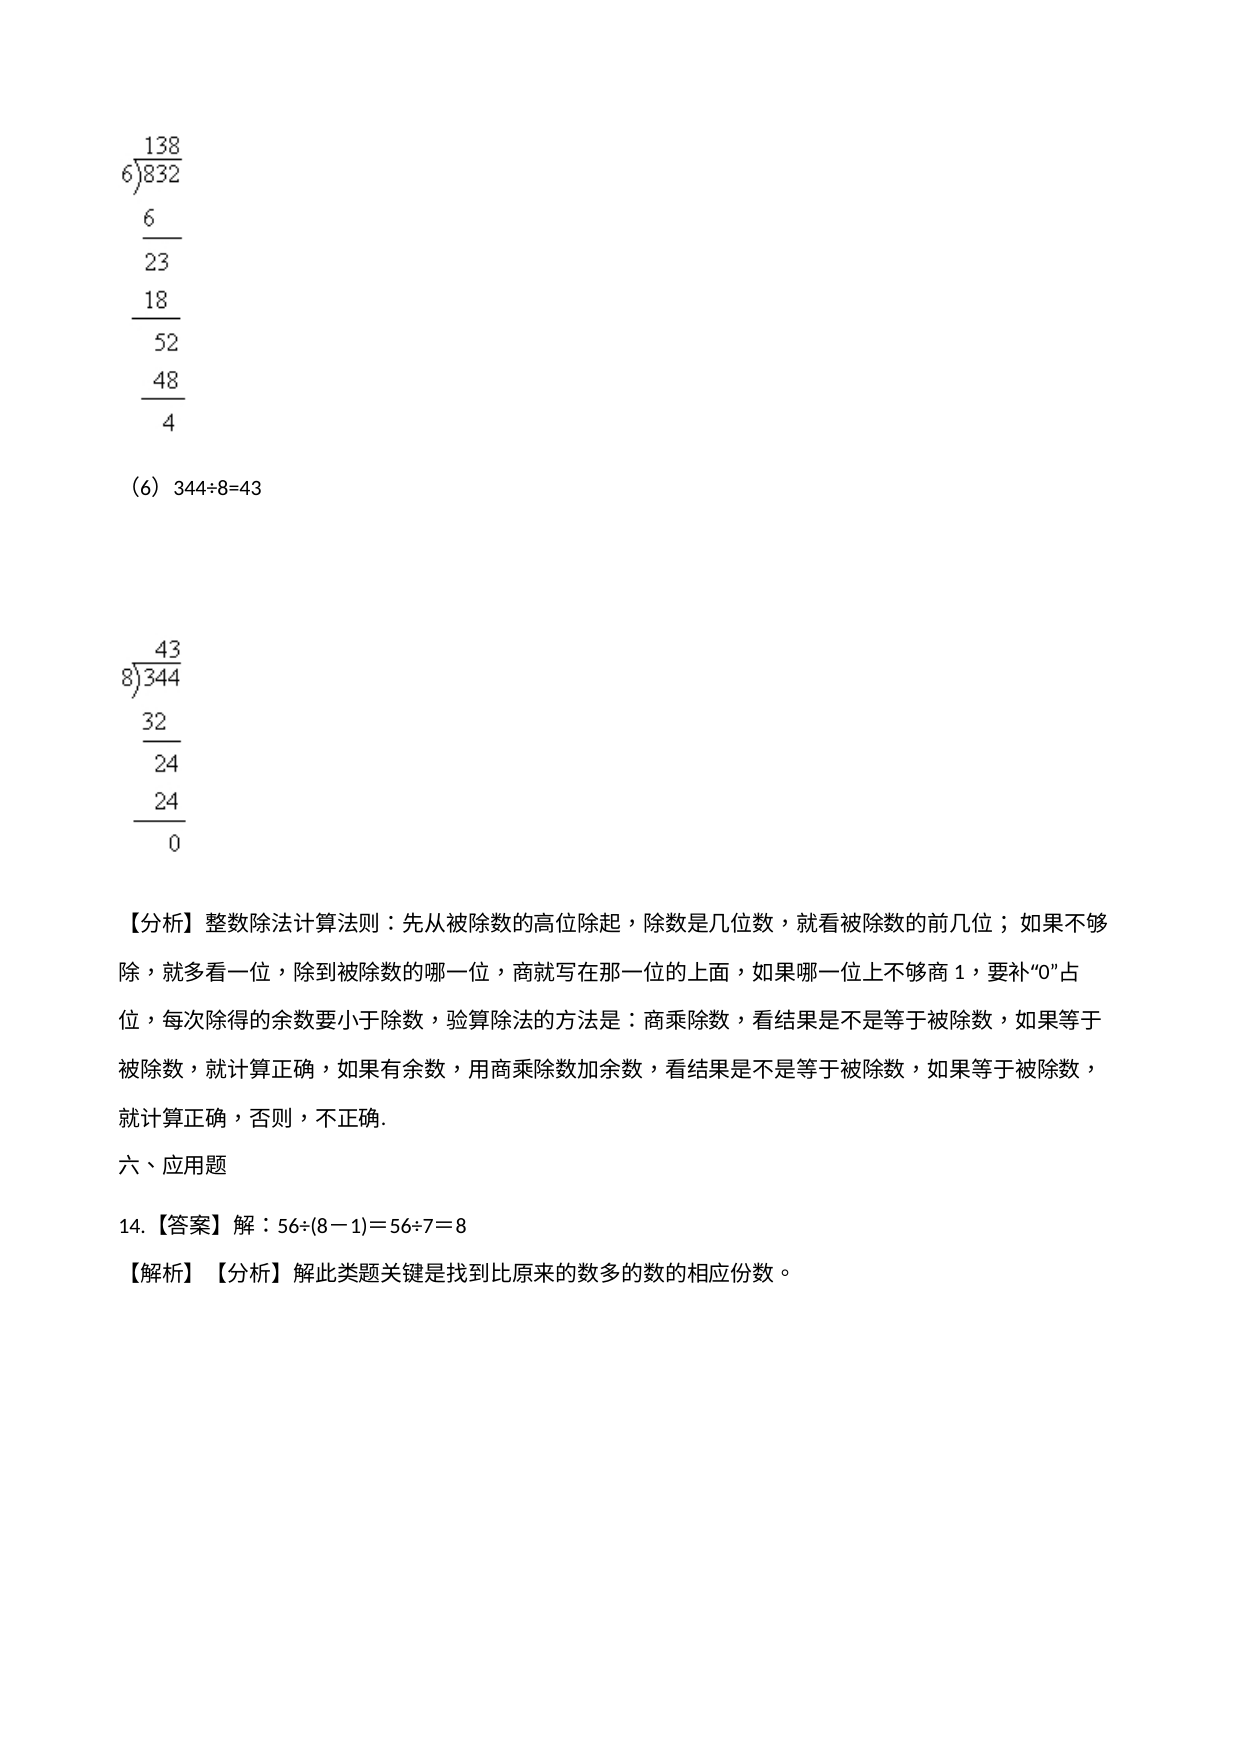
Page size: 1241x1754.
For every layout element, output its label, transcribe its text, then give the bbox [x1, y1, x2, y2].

text 【分析】整数除法计算法则：先从被除数的高位除起，除数是几位数，就看被除数的前几位； 如果不够除，就多看一位，除到被除数的哪一位，商就写在那一位的上面，如果哪一位上不够商1，要补“0”占位，每次除得的余数要小于除数，验算除法的方法是：商乘除数，看结果是不是等于被除数，如果等于被除数，就计算正确，如果有余数，用商乘除数加余数，看结果是不是等于被除数，如果等于被除数，就计算正确，否则，不正确. [118, 907, 1122, 1134]
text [118, 129, 1122, 893]
text 六、应用题 [118, 1149, 1122, 1181]
picture [118, 129, 201, 444]
picture [118, 633, 197, 866]
text 14.【答案】解：56÷(8－1)＝56÷7＝8 [118, 1209, 1122, 1241]
text 【解析】【分析】解此类题关键是找到比原来的数多的数的相应份数。 [118, 1256, 1122, 1289]
